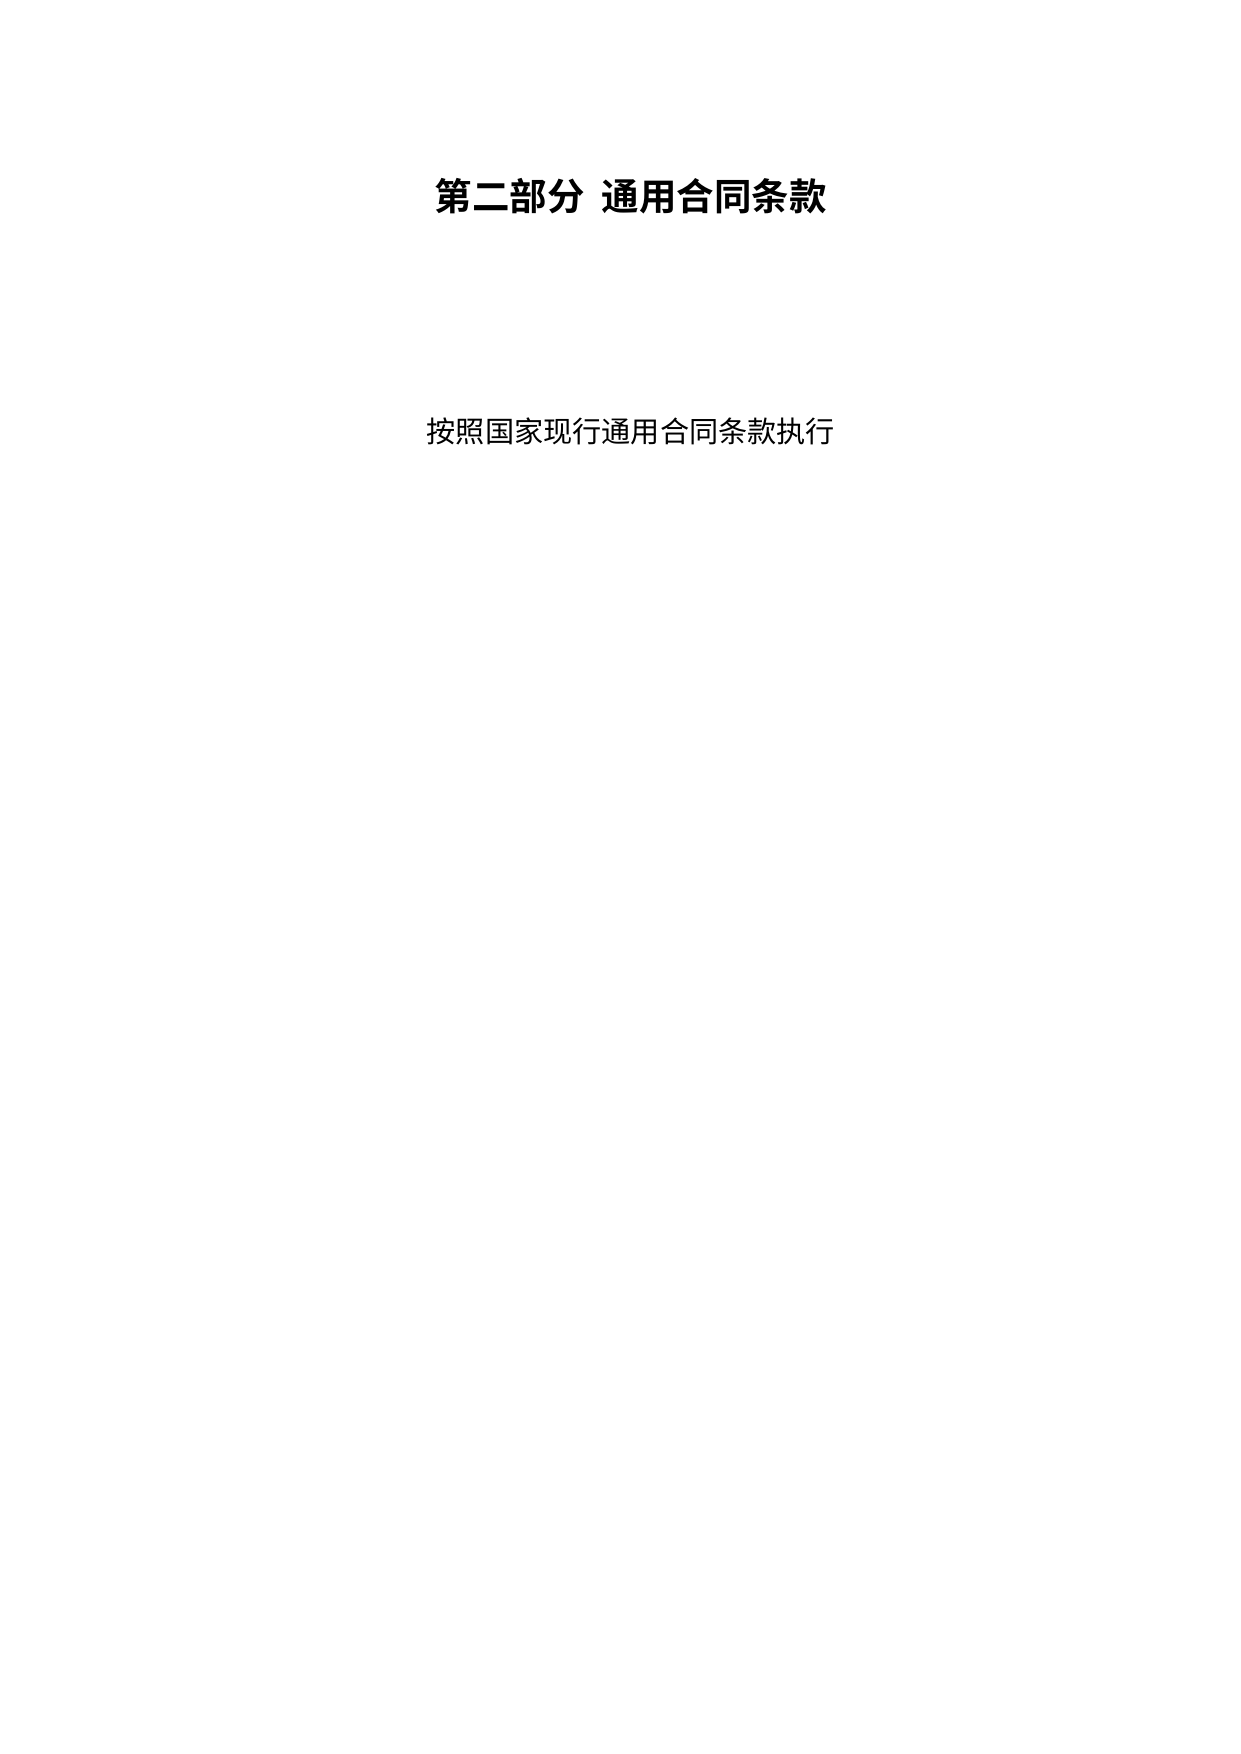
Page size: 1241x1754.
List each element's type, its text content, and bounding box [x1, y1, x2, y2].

text 第二部分 通用合同条款 [187, 162, 1053, 227]
text 按照国家现行通用合同条款执行 [187, 397, 1053, 462]
